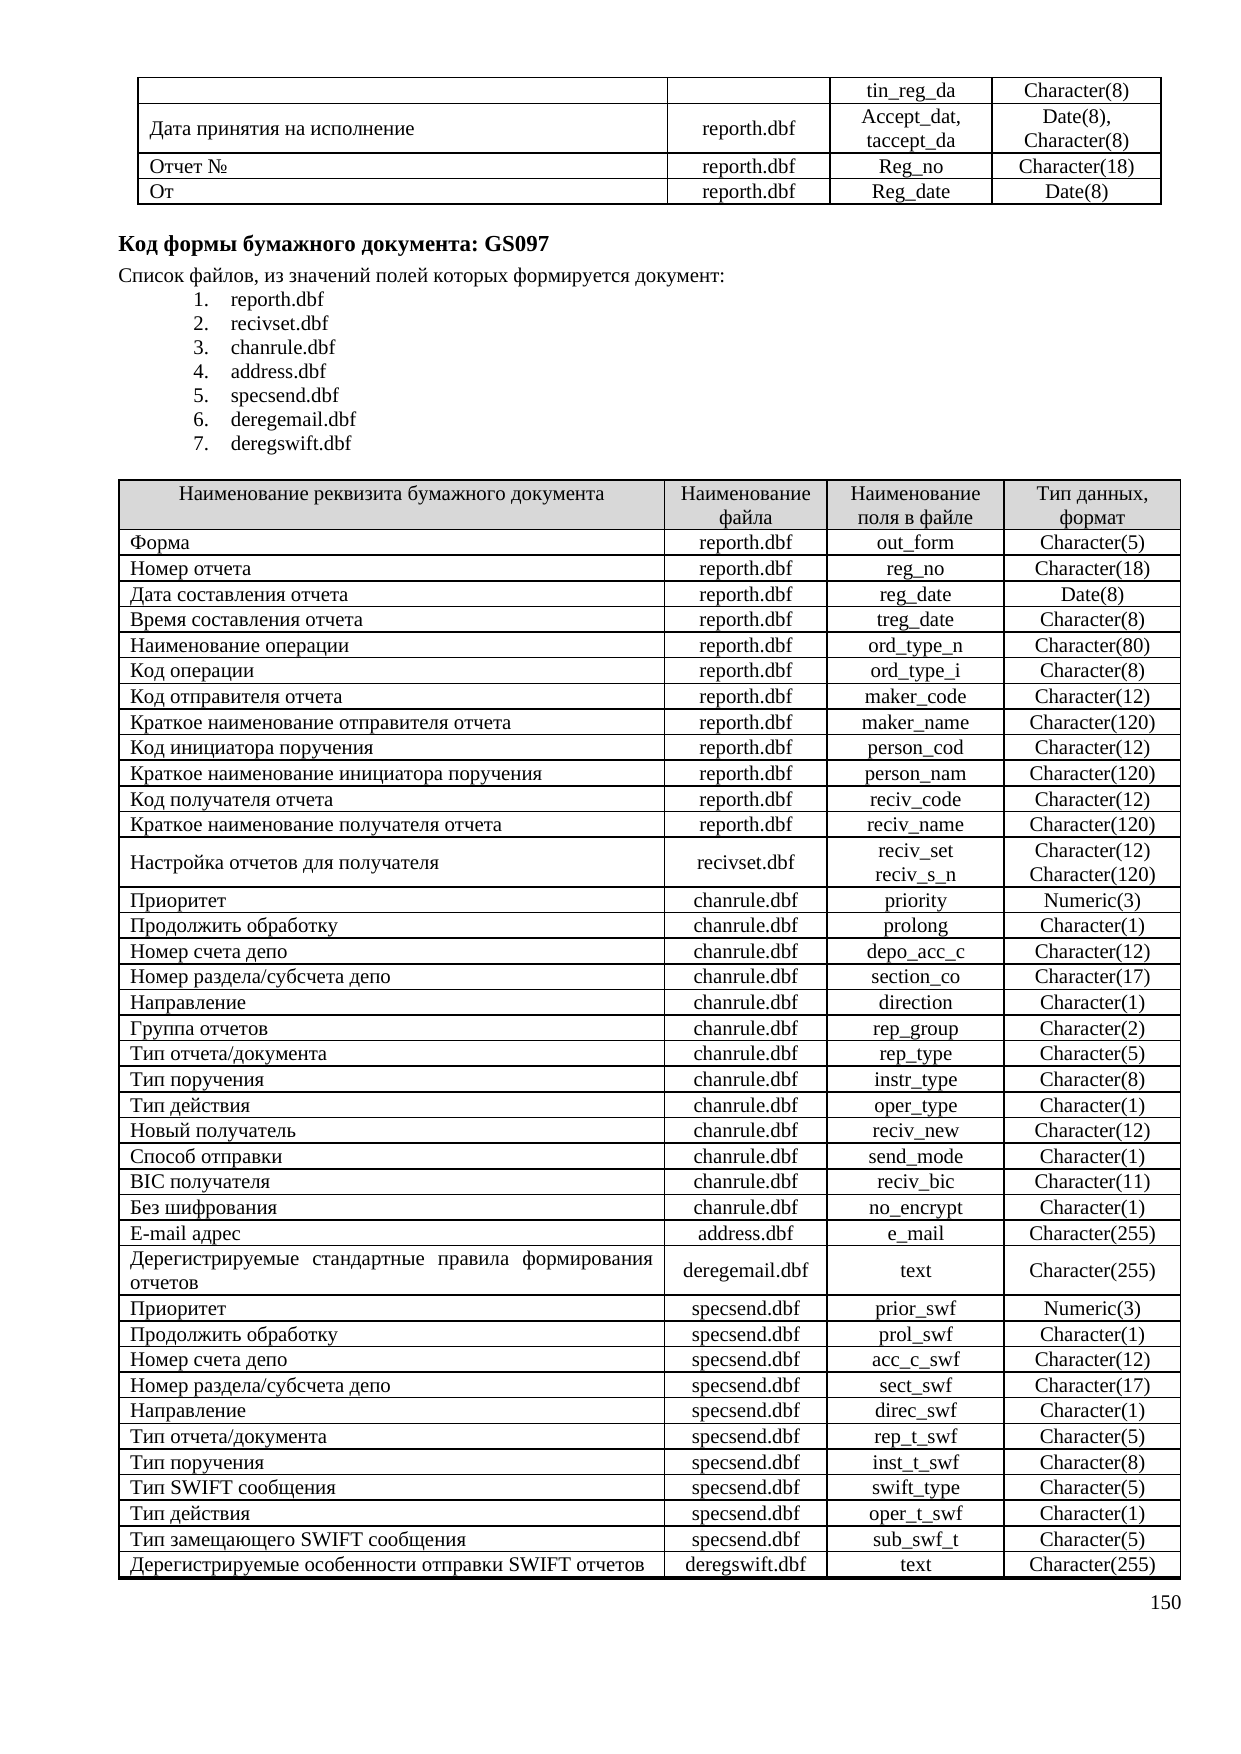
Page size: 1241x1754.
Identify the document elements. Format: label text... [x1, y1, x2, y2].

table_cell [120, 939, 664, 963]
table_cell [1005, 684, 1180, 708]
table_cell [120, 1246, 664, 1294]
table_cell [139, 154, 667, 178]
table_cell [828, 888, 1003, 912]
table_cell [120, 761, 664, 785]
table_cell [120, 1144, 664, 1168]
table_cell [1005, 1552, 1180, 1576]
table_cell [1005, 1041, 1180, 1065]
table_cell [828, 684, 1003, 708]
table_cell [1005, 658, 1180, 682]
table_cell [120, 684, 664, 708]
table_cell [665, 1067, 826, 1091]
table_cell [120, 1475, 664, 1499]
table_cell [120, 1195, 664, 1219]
list chanrule.dbf [193, 335, 1181, 359]
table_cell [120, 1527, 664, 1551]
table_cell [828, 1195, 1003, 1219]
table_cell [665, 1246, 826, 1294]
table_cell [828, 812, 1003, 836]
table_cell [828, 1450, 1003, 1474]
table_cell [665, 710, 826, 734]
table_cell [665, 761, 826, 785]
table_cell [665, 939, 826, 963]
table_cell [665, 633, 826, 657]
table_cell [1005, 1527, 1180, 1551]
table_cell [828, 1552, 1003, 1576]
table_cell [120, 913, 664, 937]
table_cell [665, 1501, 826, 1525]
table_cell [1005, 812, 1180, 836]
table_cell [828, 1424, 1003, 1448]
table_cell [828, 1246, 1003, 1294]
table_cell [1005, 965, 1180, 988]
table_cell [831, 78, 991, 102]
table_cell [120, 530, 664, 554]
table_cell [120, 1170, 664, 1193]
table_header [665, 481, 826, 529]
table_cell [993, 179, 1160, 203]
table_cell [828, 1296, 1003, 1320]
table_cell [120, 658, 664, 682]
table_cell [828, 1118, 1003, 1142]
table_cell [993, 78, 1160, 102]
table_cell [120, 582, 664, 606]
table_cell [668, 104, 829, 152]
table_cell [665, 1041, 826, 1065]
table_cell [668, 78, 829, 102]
list specsend.dbf [193, 383, 1181, 407]
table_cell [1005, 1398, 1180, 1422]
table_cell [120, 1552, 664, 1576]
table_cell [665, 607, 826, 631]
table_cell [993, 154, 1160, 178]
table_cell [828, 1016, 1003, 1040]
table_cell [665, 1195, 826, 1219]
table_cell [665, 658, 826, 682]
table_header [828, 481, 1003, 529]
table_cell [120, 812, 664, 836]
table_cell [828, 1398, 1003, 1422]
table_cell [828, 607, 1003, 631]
text Список файлов, из значений полей которых формируется документ: [118, 262, 1181, 287]
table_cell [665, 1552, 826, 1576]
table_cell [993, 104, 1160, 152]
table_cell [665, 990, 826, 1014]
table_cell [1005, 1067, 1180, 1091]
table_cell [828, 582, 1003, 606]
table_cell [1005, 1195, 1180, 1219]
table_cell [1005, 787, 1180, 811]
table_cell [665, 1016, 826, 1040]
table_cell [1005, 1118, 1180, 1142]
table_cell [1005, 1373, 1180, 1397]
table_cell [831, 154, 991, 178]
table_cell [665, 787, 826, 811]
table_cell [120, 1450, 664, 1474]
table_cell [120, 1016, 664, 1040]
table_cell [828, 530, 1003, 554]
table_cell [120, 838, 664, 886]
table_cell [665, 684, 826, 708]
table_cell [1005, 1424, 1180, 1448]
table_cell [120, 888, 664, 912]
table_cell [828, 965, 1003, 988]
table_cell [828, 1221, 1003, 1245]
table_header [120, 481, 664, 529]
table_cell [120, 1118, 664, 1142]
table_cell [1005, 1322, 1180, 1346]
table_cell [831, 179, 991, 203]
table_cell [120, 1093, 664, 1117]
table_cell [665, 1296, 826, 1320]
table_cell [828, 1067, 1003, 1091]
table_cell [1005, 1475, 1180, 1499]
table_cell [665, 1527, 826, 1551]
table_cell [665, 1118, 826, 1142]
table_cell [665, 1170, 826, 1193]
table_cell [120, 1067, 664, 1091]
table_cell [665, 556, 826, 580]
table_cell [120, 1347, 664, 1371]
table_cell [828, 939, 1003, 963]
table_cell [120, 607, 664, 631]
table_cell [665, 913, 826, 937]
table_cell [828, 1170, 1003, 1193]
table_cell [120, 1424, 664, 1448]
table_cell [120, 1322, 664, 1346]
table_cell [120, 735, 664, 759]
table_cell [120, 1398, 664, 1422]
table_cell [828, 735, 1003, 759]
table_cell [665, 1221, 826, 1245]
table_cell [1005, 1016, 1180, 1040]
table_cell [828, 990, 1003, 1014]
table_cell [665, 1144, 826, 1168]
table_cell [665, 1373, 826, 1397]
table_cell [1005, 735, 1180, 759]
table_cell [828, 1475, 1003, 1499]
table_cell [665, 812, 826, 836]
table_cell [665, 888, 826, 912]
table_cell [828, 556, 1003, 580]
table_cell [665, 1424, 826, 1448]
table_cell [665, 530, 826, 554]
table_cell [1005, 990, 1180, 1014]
list deregemail.dbf [193, 407, 1181, 431]
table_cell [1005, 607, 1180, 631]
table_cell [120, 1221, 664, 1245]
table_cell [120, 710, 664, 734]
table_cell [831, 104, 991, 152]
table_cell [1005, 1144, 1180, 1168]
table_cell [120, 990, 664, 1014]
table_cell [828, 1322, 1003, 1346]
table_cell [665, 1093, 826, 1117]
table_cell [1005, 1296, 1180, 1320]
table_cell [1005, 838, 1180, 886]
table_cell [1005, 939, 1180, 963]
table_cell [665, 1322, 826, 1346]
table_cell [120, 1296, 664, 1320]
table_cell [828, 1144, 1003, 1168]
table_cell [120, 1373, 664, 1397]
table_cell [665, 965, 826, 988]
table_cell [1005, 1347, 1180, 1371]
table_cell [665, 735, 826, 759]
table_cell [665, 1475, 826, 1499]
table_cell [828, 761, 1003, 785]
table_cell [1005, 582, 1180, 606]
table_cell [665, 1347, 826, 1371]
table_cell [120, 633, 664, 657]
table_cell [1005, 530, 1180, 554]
list address.dbf [193, 359, 1181, 383]
list deregswift.dbf [193, 431, 1181, 455]
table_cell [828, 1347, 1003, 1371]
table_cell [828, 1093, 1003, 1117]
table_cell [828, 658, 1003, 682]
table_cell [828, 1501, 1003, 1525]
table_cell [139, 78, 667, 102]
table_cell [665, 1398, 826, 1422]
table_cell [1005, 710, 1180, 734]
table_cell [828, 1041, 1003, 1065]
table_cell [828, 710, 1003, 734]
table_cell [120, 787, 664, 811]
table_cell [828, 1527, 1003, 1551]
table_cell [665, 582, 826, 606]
list reporth.dbf [193, 287, 1181, 311]
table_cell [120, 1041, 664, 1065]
subtitle Код формы бумажного документа: GS097 [118, 230, 1181, 256]
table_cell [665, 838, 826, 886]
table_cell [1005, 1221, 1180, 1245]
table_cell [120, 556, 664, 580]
list recivset.dbf [193, 311, 1181, 335]
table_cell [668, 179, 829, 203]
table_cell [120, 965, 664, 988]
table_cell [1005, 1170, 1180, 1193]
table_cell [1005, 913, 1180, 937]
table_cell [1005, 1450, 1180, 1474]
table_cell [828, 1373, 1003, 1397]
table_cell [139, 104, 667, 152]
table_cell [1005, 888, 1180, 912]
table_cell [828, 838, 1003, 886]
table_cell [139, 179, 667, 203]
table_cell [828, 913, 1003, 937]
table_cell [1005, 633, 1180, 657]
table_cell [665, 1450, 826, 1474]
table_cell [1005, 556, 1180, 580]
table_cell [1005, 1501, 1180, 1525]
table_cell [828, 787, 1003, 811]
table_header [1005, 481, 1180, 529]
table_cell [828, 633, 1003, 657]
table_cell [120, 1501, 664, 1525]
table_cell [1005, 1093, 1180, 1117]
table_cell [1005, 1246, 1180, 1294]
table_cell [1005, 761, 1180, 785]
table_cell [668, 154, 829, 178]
